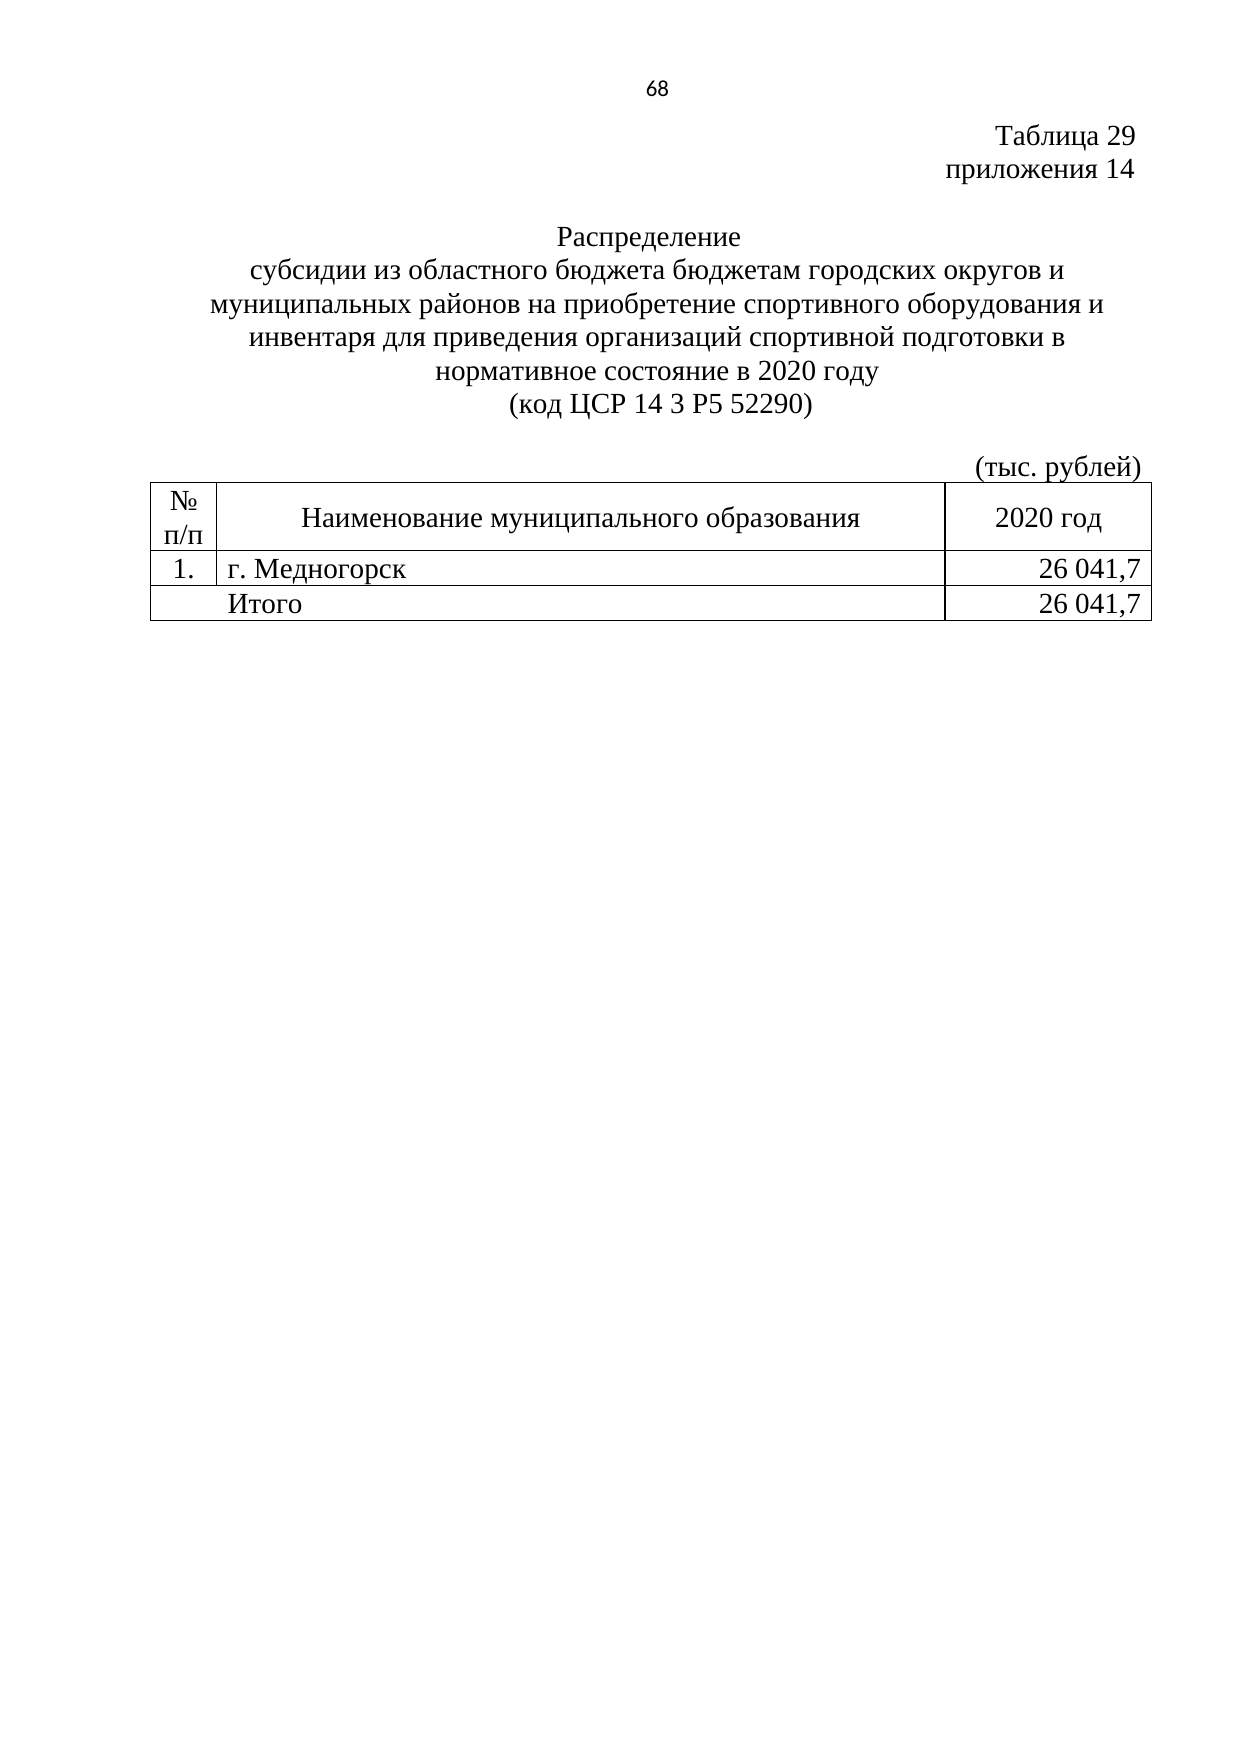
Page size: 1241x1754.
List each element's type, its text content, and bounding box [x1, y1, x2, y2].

text Распределение [177, 219, 1137, 252]
text (тыс. рублей) [177, 449, 1152, 482]
text приложения 14 [177, 152, 1137, 185]
text (код ЦСР 14 3 P5 52290) [177, 386, 1137, 420]
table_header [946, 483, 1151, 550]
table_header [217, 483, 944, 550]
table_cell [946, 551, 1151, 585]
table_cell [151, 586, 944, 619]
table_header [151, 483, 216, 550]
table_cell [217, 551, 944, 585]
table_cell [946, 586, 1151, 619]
text Таблица 29 [177, 118, 1137, 152]
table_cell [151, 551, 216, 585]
text субсидии из областного бюджета бюджетам городских округов и муниципальных районов на приобретение спортивного оборудования и инвентаря для приведения организаций спортивной подготовки в нормативное состояние в 2020 году [177, 252, 1137, 386]
